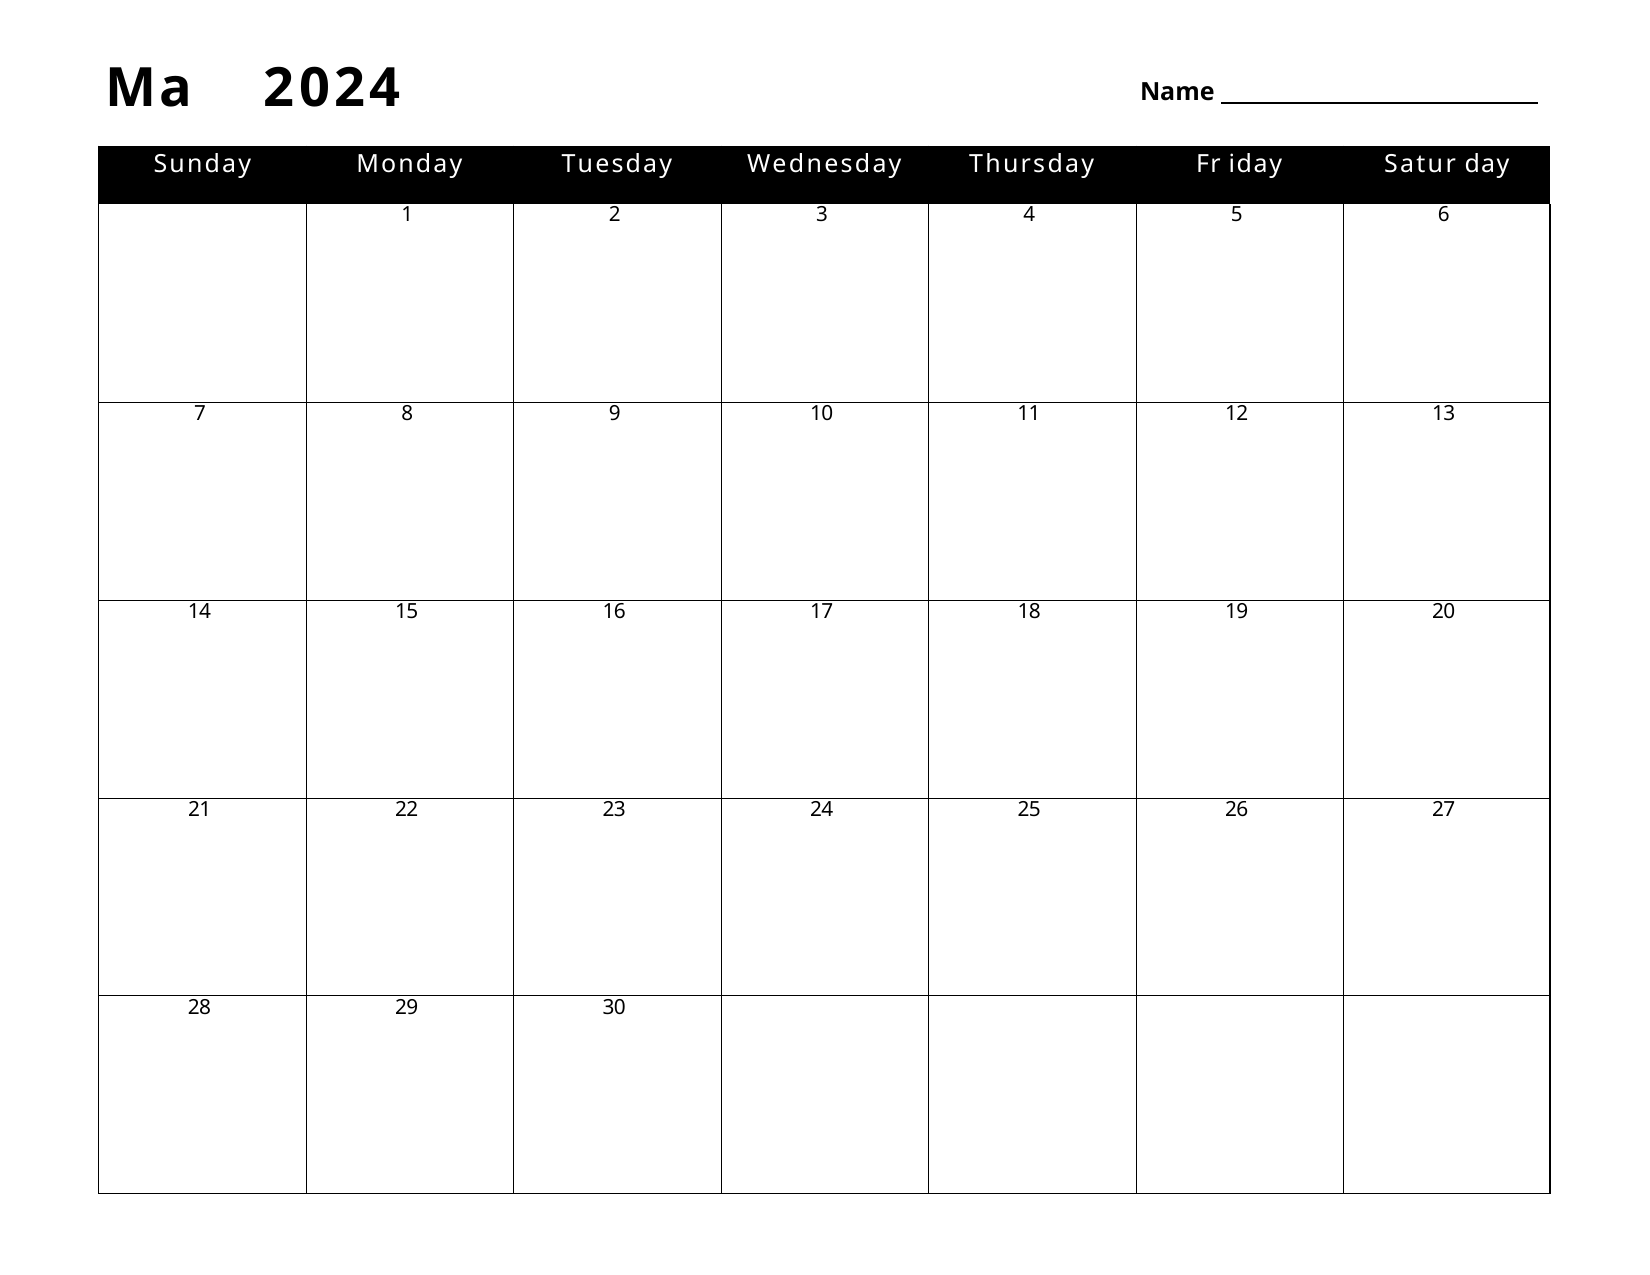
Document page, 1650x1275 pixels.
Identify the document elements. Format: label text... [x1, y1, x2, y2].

table_header Monday [307, 146, 513, 204]
table_header Tuesday [514, 146, 721, 204]
table_cell 8 [307, 403, 513, 599]
table_cell [1344, 996, 1549, 1192]
table_cell 4 [929, 204, 1136, 402]
table_cell 2 [514, 204, 721, 402]
table_cell 25 [929, 799, 1136, 995]
table_cell 9 [514, 403, 721, 599]
table_cell 11 [929, 403, 1136, 599]
table_cell 19 [1137, 601, 1343, 797]
table_header Thursday [929, 146, 1136, 204]
table_cell 29 [307, 996, 513, 1192]
table_cell 13 [1344, 403, 1549, 599]
table_cell 20 [1344, 601, 1549, 797]
table_cell 22 [307, 799, 513, 995]
table_cell 10 [722, 403, 928, 599]
table_cell 27 [1344, 799, 1549, 995]
table_cell 7 [99, 403, 306, 599]
table_cell 5 [1137, 204, 1343, 402]
table_cell 16 [514, 601, 721, 797]
table_header Satur day [1344, 146, 1550, 204]
table_cell 28 [99, 996, 306, 1192]
table_cell 17 [722, 601, 928, 797]
table_cell 15 [307, 601, 513, 797]
table_cell 21 [99, 799, 306, 995]
table_header Sunday [99, 146, 306, 204]
table_cell 18 [929, 601, 1136, 797]
table_cell 3 [722, 204, 928, 402]
table_cell [722, 996, 928, 1192]
table_cell [929, 996, 1136, 1192]
table_cell 23 [514, 799, 721, 995]
table_cell [99, 204, 306, 402]
table_cell 6 [1344, 204, 1549, 402]
table_cell 14 [99, 601, 306, 797]
table_header Fr iday [1137, 146, 1343, 204]
table_cell 1 [307, 204, 513, 402]
table_header Wednesday [722, 146, 928, 204]
table_cell [1137, 996, 1343, 1192]
table_cell 24 [722, 799, 928, 995]
table_cell 26 [1137, 799, 1343, 995]
table_cell 30 [514, 996, 721, 1192]
table_cell 12 [1137, 403, 1343, 599]
